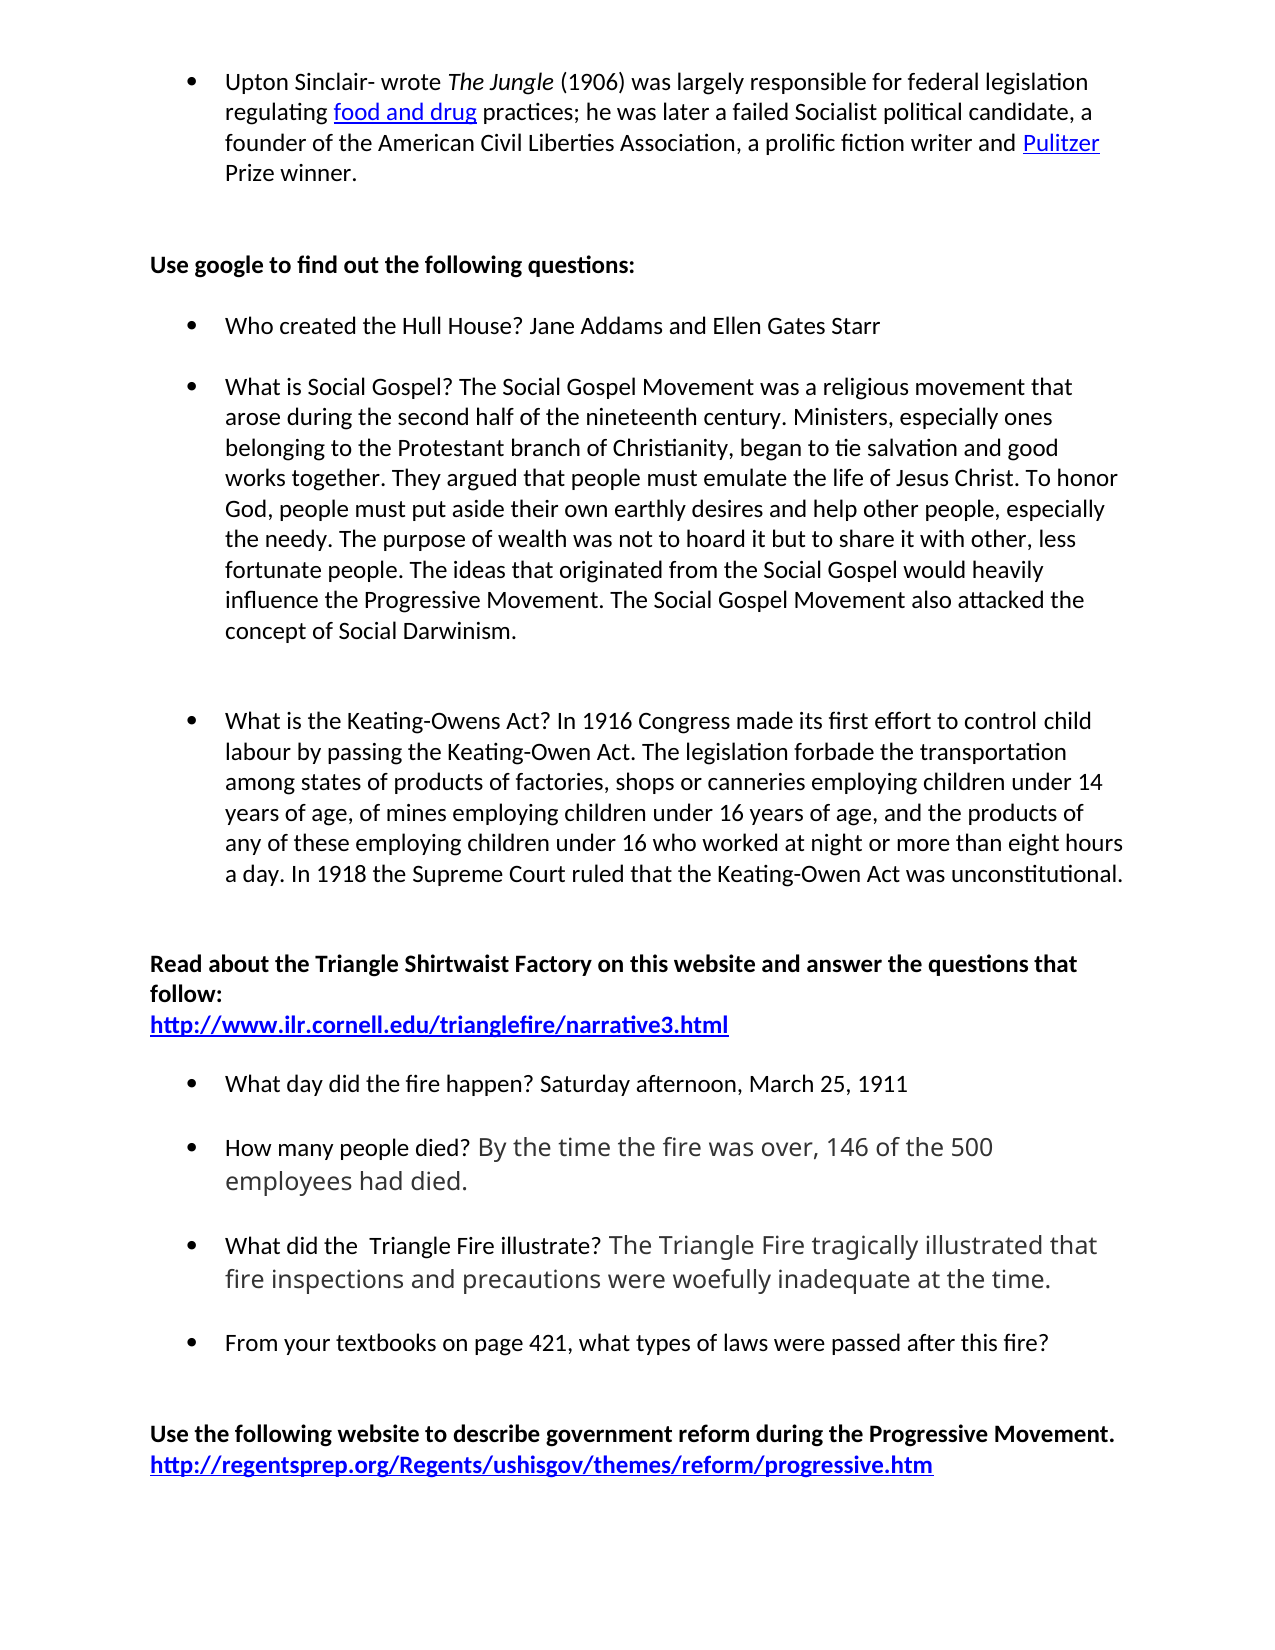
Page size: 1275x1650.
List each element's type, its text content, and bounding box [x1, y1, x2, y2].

text Read about the Triangle Shirtwaist Factory on this website and answer the questions that follow: [150, 948, 1125, 1009]
list How many people died? By the time the fire was over, 146 of the 500 employees had died. [187, 1129, 1125, 1197]
list Who created the Hull House? Jane Addams and Ellen Gates Starr [187, 310, 1125, 340]
list What day did the fire happen? Saturday afternoon, March 25, 1911 [187, 1068, 1125, 1099]
text http://regentsprep.org/Regents/ushisgov/themes/reform/progressive.htm [150, 1449, 1125, 1479]
list Upton Sinclair- wrote The Jungle (1906) was largely responsible for federal legislation regulating food and drug practices; he was later a failed Socialist political candidate, a founder of the American Civil Liberties Association, a prolific fiction writer and Pulitzer Prize winner. [187, 66, 1125, 188]
text http://www.ilr.cornell.edu/trianglefire/narrative3.html [150, 1009, 1125, 1039]
text Use google to find out the following questions: [150, 249, 1125, 279]
list What is the Keating-Owens Act? In 1916 Congress made its first effort to control child labour by passing the Keating-Owen Act. The legislation forbade the transportation among states of products of factories, shops or canneries employing children under 14 years of age, of mines employing children under 16 years of age, and the products of any of these employing children under 16 who worked at night or more than eight hours a day. In 1918 the Supreme Court ruled that the Keating-Owen Act was unconstitutional. [187, 705, 1125, 888]
text Use the following website to describe government reform during the Progressive Movement. [150, 1418, 1125, 1449]
list From your textbooks on page 421, what types of laws were passed after this fire? [187, 1327, 1125, 1357]
list What is Social Gospel? The Social Gospel Movement was a religious movement that arose during the second half of the nineteenth century. Ministers, especially ones belonging to the Protestant branch of Christianity, began to tie salvation and good works together. They argued that people must emulate the life of Jesus Christ. To honor God, people must put aside their own earthly desires and help other people, especially the needy. The purpose of wealth was not to hoard it but to share it with other, less fortunate people. The ideas that originated from the Social Gospel would heavily influence the Progressive Movement. The Social Gospel Movement also attacked the concept of Social Darwinism. [187, 371, 1125, 646]
list What did the Triangle Fire illustrate? The Triangle Fire tragically illustrated that fire inspections and precautions were woefully inadequate at the time. [187, 1228, 1125, 1296]
